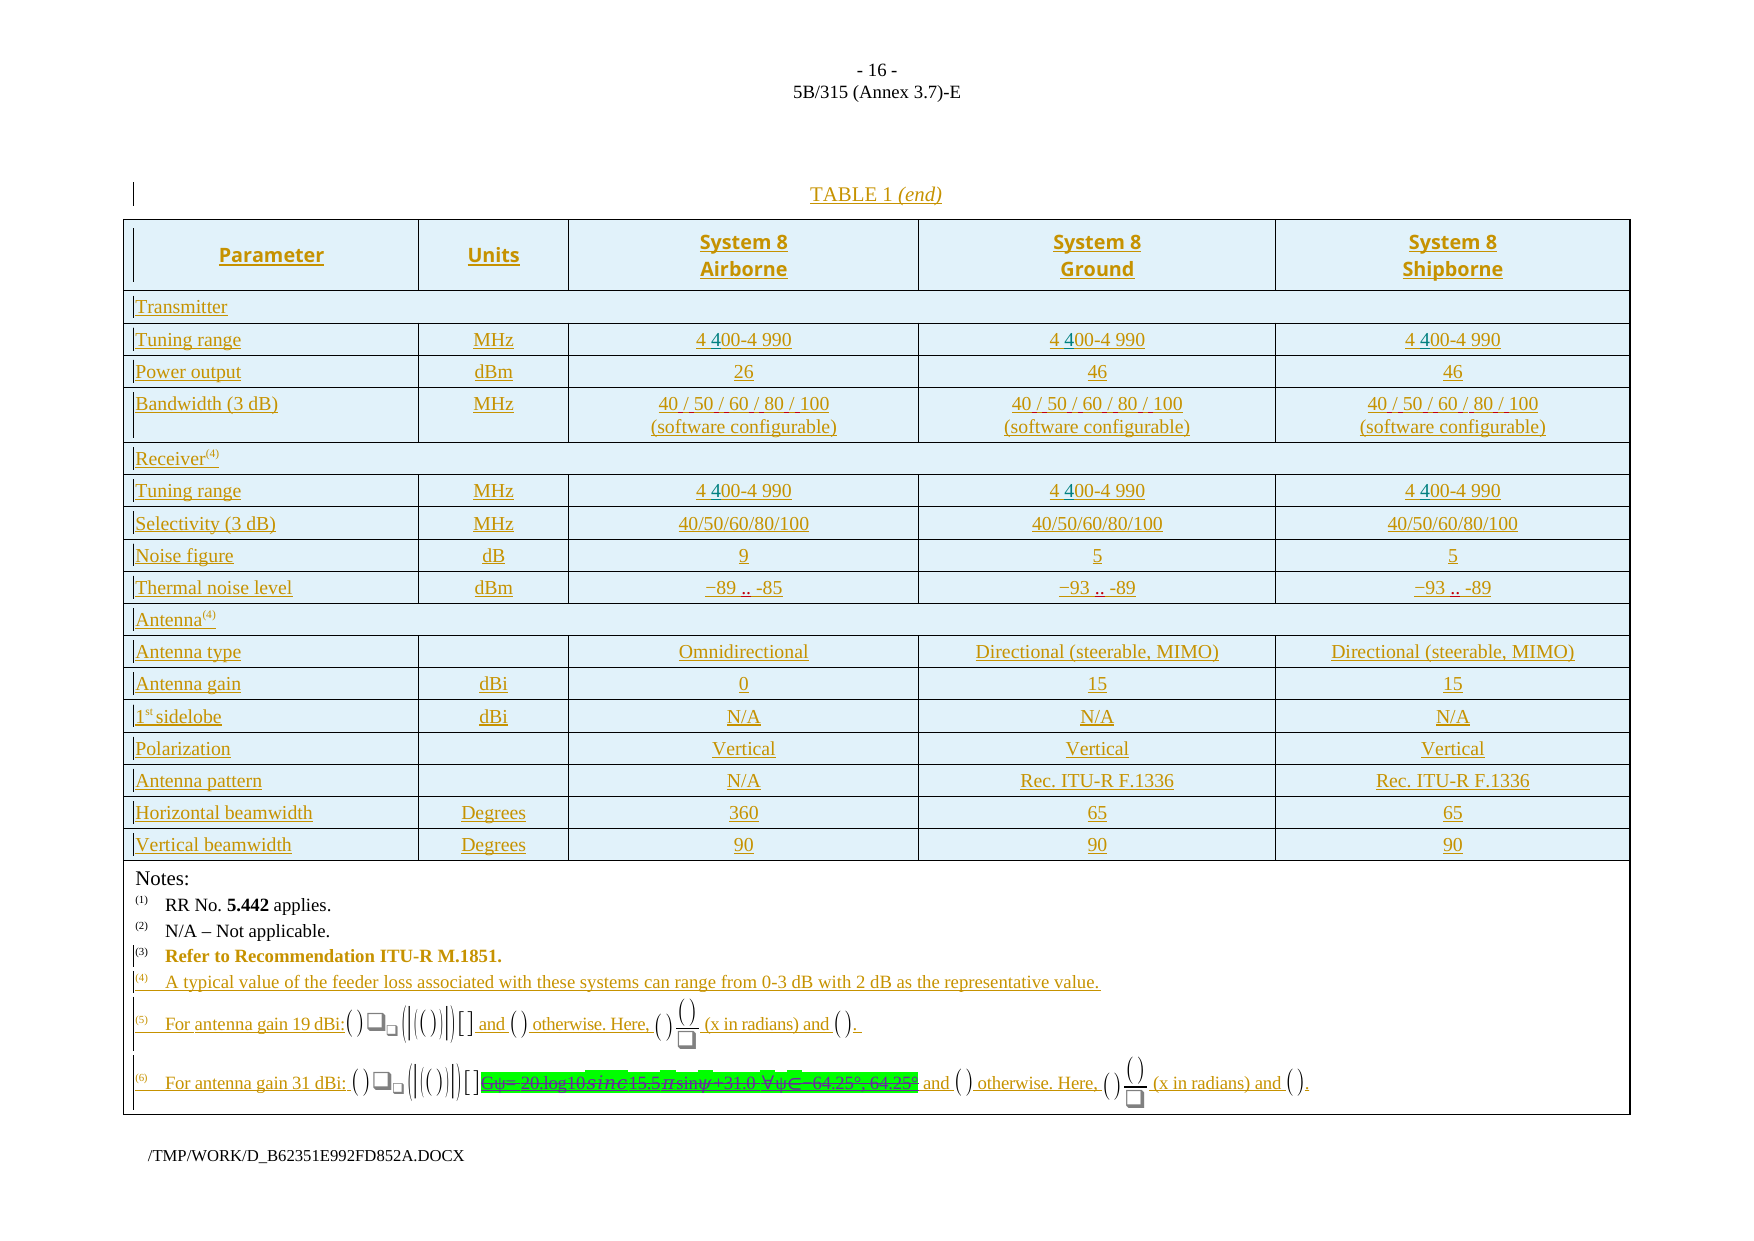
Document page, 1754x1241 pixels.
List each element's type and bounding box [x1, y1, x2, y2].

table_cell [124, 861, 1629, 1114]
